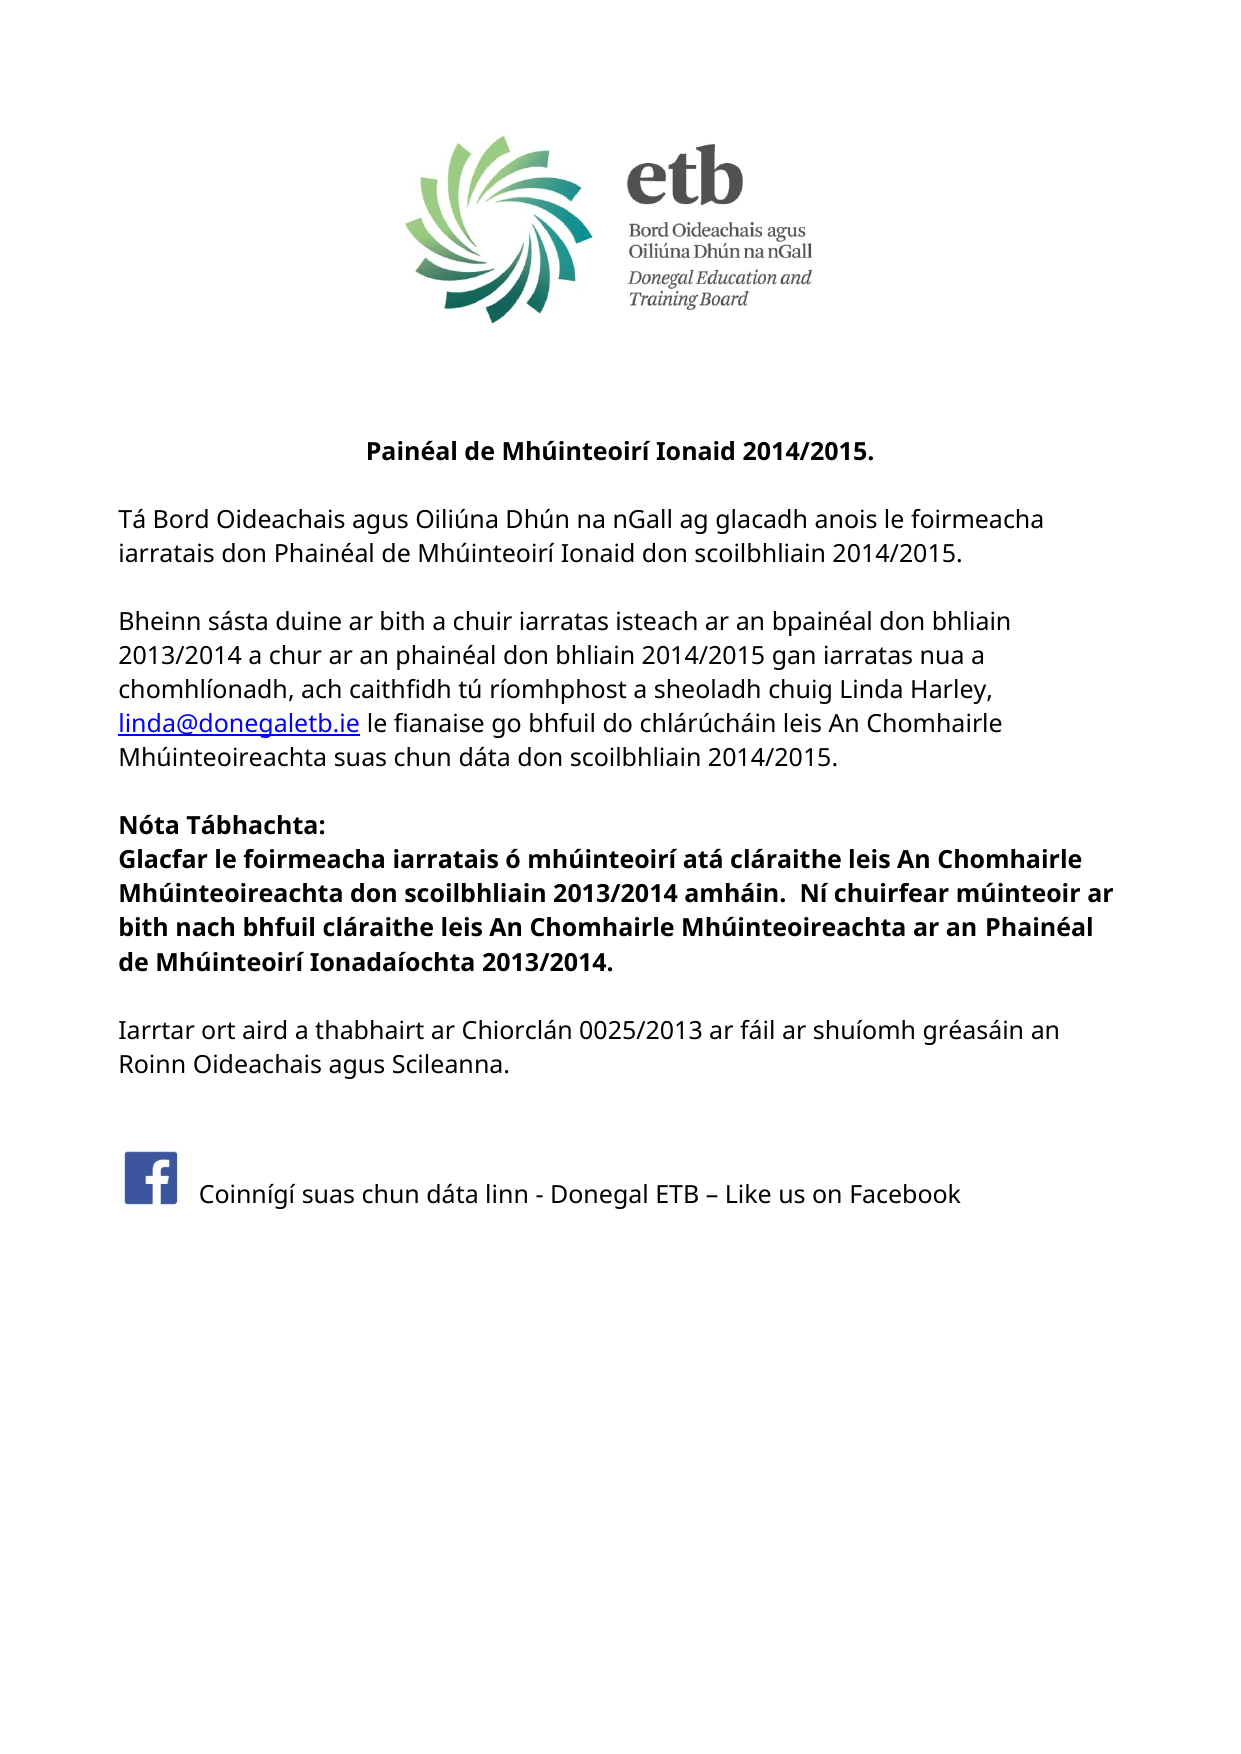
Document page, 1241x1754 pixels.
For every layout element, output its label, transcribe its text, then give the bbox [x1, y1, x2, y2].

text Iarrtar ort aird a thabhairt ar Chiorclán 0025/2013 ar fáil ar shuíomh gréasáin an Roinn Oideachais agus Scileanna. [118, 1012, 1122, 1080]
text Bheinn sásta duine ar bith a chuir iarratas isteach ar an bpainéal don bhliain 2013/2014 a chur ar an phainéal don bhliain 2014/2015 gan iarratas nua a chomhlíonadh, ach caithfidh tú ríomhphost a sheoladh chuig Linda Harley, linda@donegaletb.ie le fianaise go bhfuil do chlárúcháin leis An Chomhairle Mhúinteoireachta suas chun dáta don scoilbhliain 2014/2015. [118, 603, 1122, 774]
picture [121, 1146, 180, 1211]
picture [356, 93, 884, 366]
text Coinnígí suas chun dáta linn - Donegal ETB – Like us on Facebook [180, 1177, 1122, 1211]
text Nóta Tábhachta: [118, 808, 1122, 842]
text Painéal de Mhúinteoirí Ionaid 2014/2015. [118, 433, 1122, 467]
text Glacfar le foirmeacha iarratais ó mhúinteoirí atá cláraithe leis An Chomhairle Mhúinteoireachta don scoilbhliain 2013/2014 amháin. Ní chuirfear múinteoir ar bith nach bhfuil cláraithe leis An Chomhairle Mhúinteoireachta ar an Phainéal de Mhúinteoirí Ionadaíochta 2013/2014. [118, 842, 1122, 978]
text Tá Bord Oideachais agus Oiliúna Dhún na nGall ag glacadh anois le foirmeacha iarratais don Phainéal de Mhúinteoirí Ionaid don scoilbhliain 2014/2015. [118, 501, 1122, 569]
